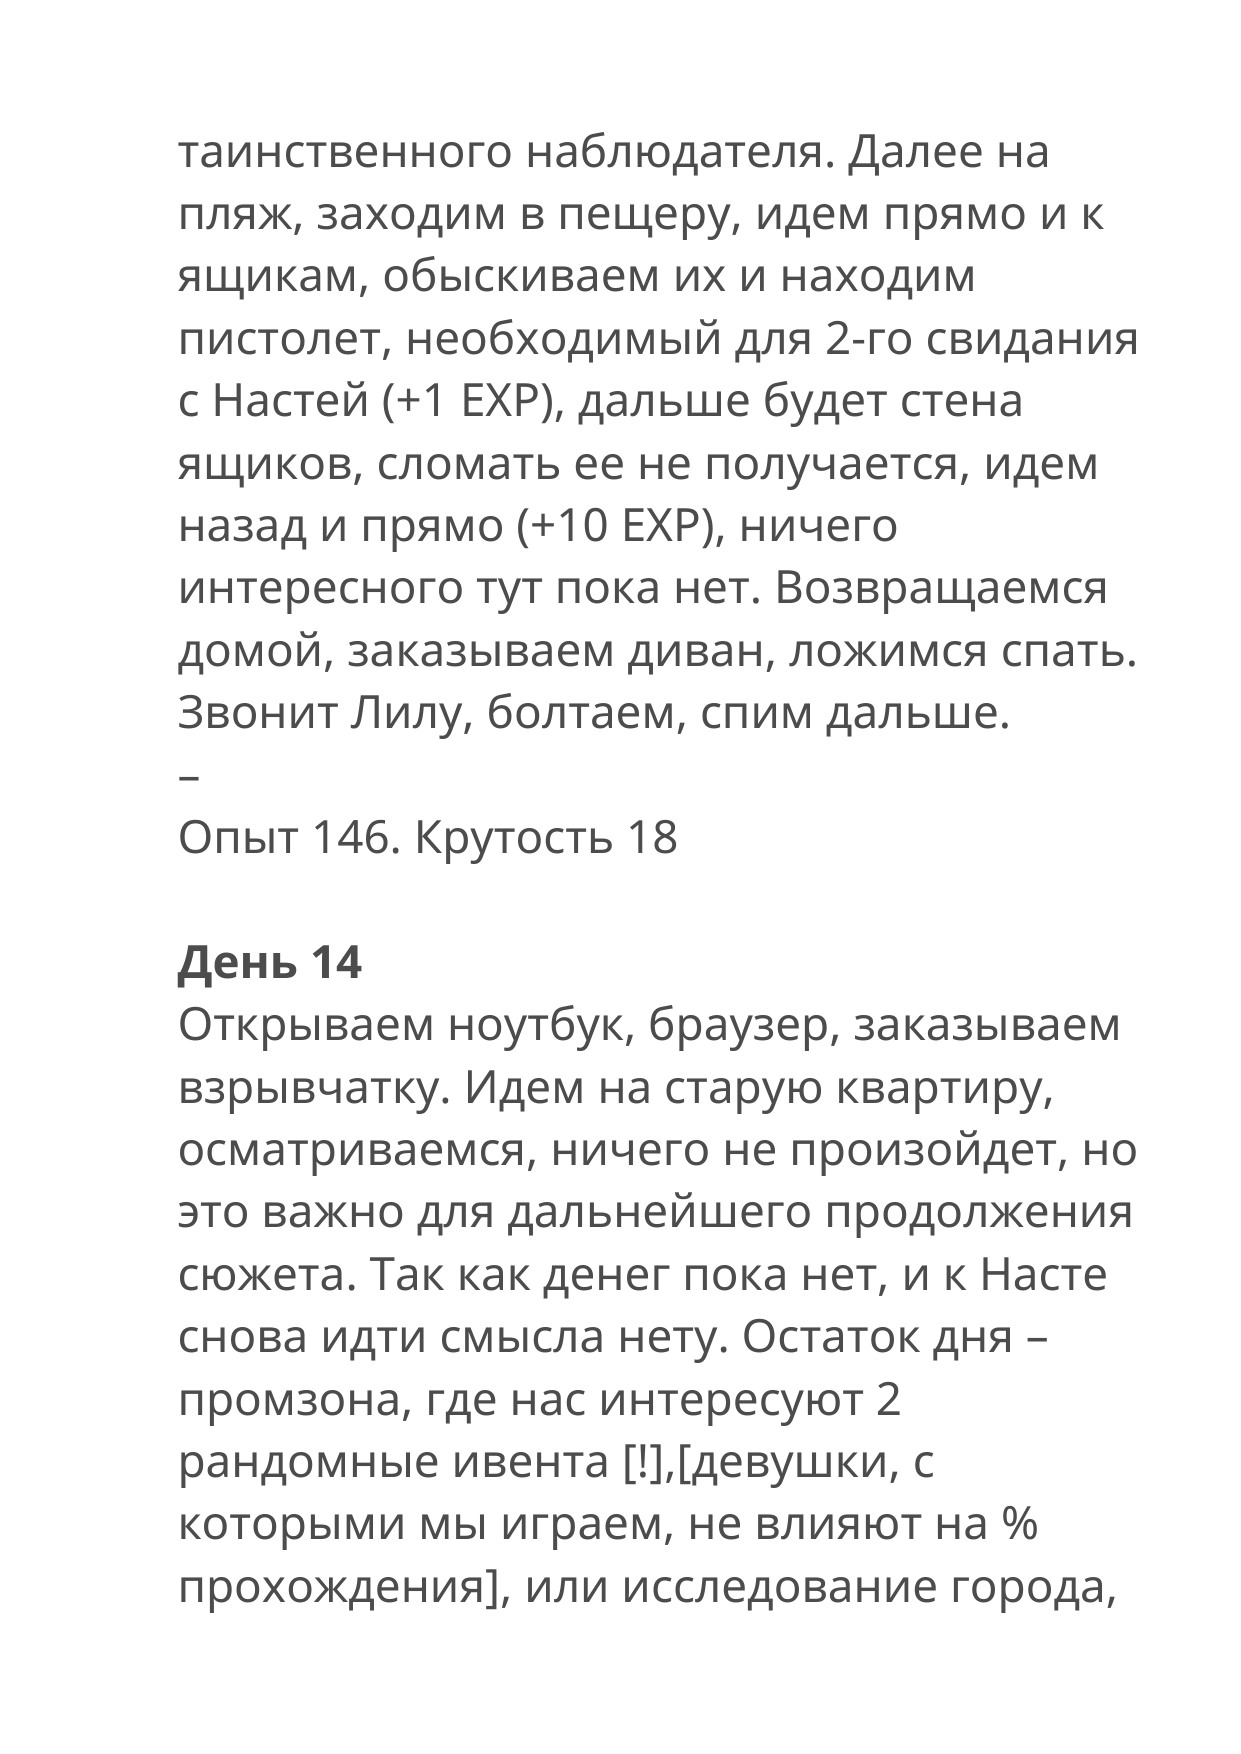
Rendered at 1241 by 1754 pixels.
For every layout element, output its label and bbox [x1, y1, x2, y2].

text [177, 867, 1152, 1616]
text [177, 118, 1152, 867]
